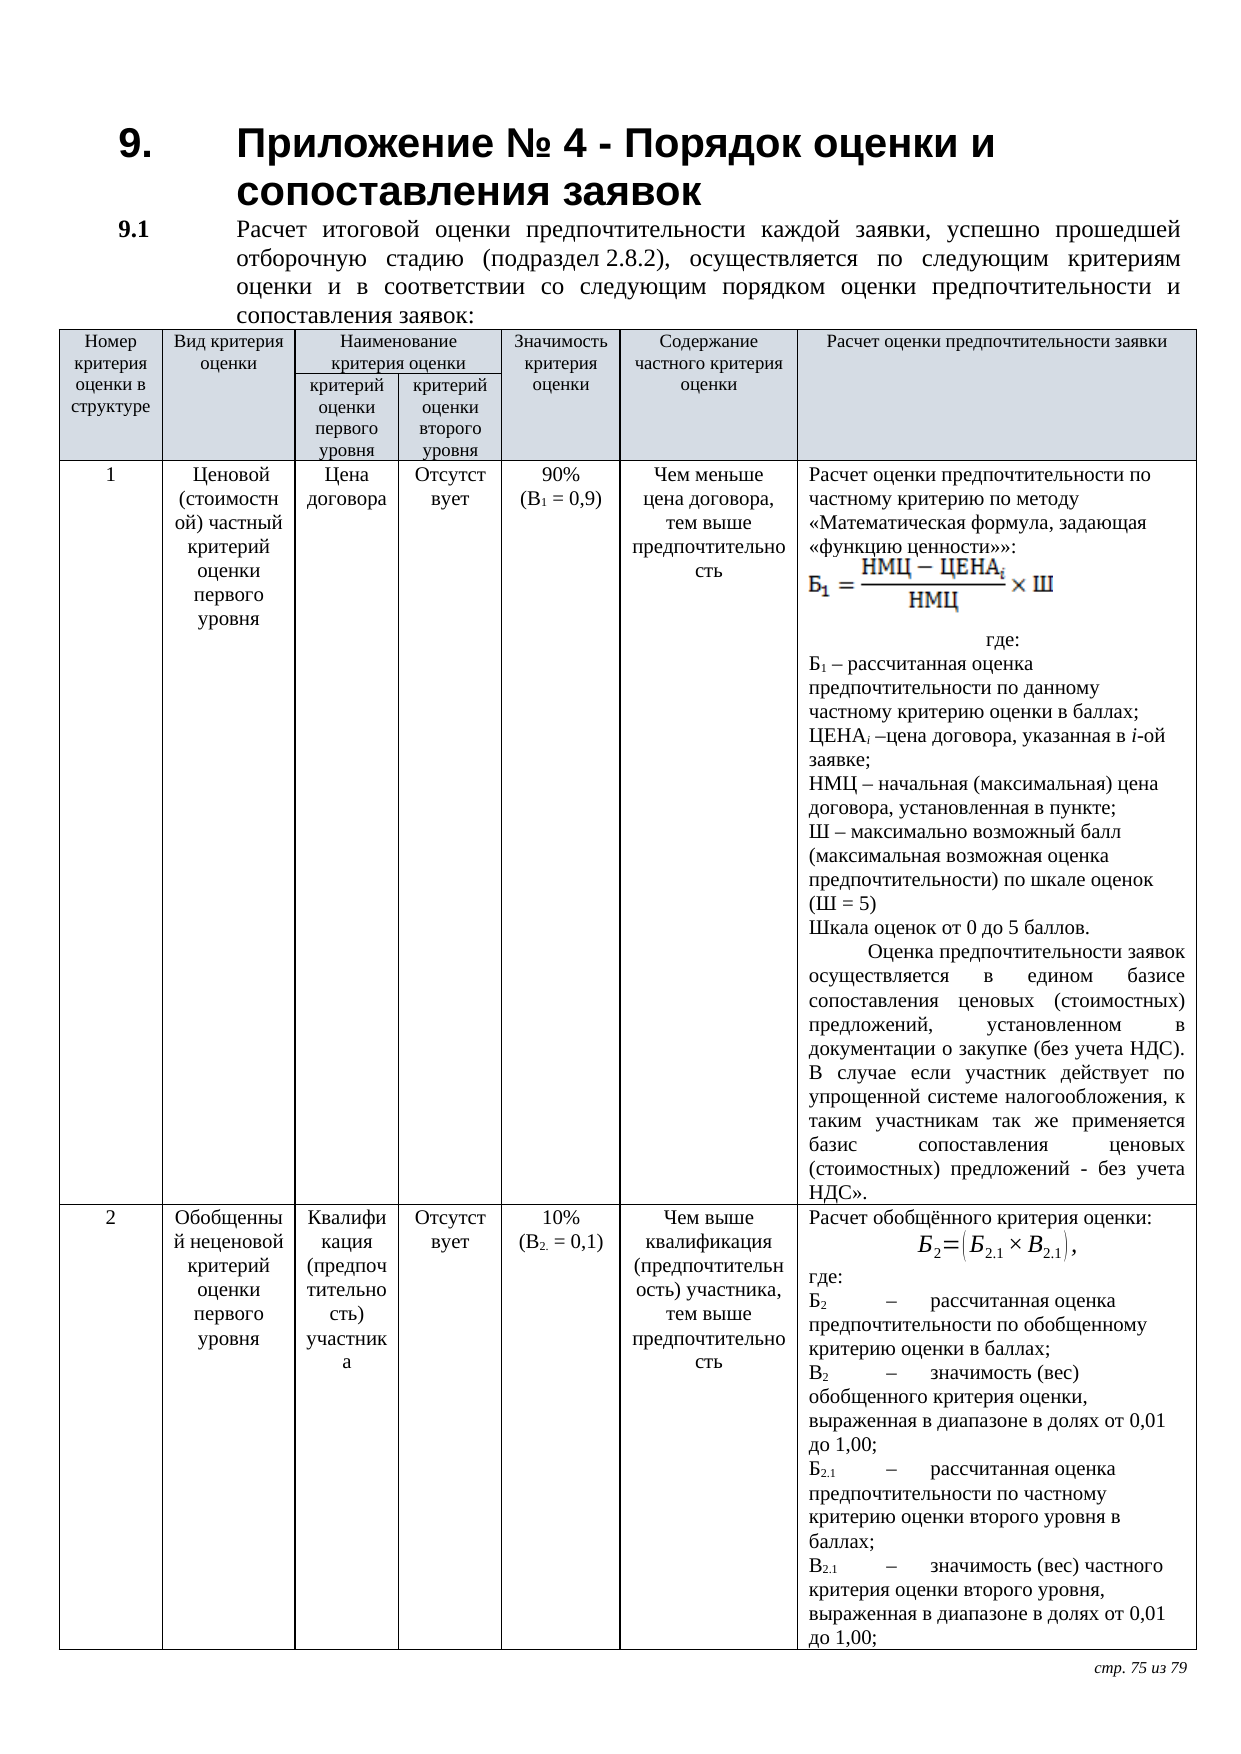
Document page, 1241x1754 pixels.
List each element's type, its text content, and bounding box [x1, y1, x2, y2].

table_cell 2 [60, 1205, 162, 1649]
table_cell Расчет оценки предпочтительности по частному критерию по методу «Математическая формула, задающая «функцию ценности»»: где: Б1 – рассчитанная оценка предпочтительности по данному частному критерию оценки в баллах; ЦЕНАi – цена договора, указанная в i-ой заявке; НМЦ – начальная (максимальная) цена договора, установленная в пункте; Ш – максимально возможный балл (максимальная возможная оценка предпочтительности) по шкале оценок (Ш = 5) Шкала оценок от 0 до 5 баллов. Оценка предпочтительности заявок осуществляется в едином базисе сопоставления ценовых (стоимостных) предложений, установленном в документации о закупке (без учета НДС). В случае если участник действует по упрощенной системе налогообложения, к таким участникам так же применяется базис сопоставления ценовых (стоимостных) предложений - без учета НДС». [798, 461, 1196, 1204]
table_cell Ценовой (стоимостной) частный критерий оценки первого уровня [163, 461, 294, 1204]
table_cell Чем меньше цена договора, тем выше предпочтительность [621, 461, 797, 1204]
table_header Номер критерия оценки в структуре [60, 330, 162, 460]
table_cell 10% (В2. = 0,1) [502, 1205, 619, 1649]
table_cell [621, 1205, 797, 1649]
table_header Расчет оценки предпочтительности заявки [798, 330, 1196, 460]
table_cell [798, 1205, 1196, 1649]
table_cell критерий оценки первого уровня [296, 374, 398, 460]
table_cell критерий оценки второго уровня [399, 374, 501, 460]
table_header Значимость критерия оценки [502, 330, 619, 460]
table_cell 90% (B1 = 0,9) [502, 461, 619, 1204]
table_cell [296, 1205, 398, 1649]
table_header Вид критерия оценки [163, 330, 294, 460]
table_cell 1 [60, 461, 162, 1204]
table_cell Отсутствует [399, 1205, 501, 1649]
table_cell Отсутствует [399, 461, 501, 1204]
picture [808, 557, 1053, 627]
subtitle Приложение № 4 - Порядок оценки и сопоставления заявок [118, 118, 1181, 214]
table_header Наименование критерия оценки [296, 330, 501, 373]
list Расчет итоговой оценки предпочтительности каждой заявки, успешно прошедшей отборочную стадию (подраздел 2.8.2), осуществляется по следующим критериям оценки и в соответствии со следующим порядком оценки предпочтительности и сопоставления заявок: [118, 214, 1181, 329]
table_header Содержание частного критерия оценки [621, 330, 797, 460]
table_cell Цена договора [296, 461, 398, 1204]
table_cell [163, 1205, 294, 1649]
